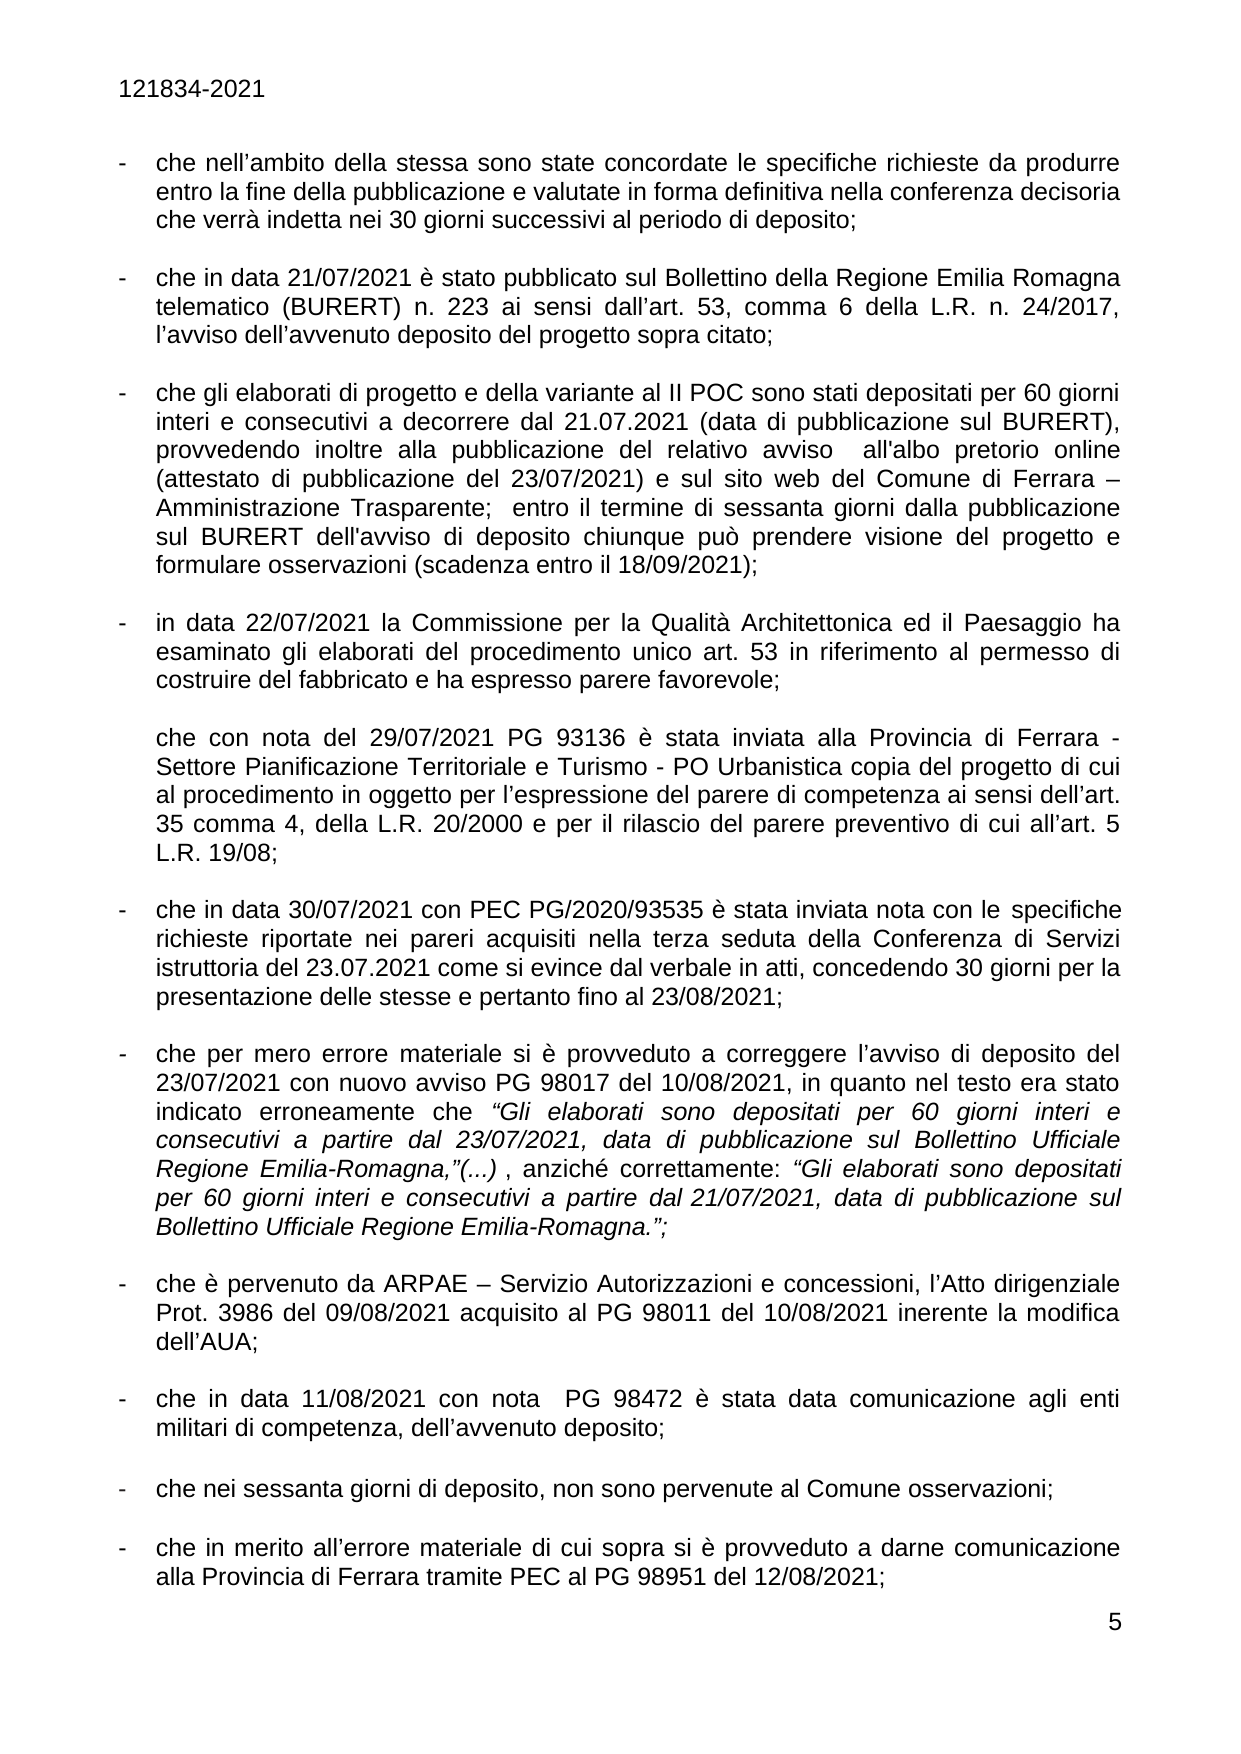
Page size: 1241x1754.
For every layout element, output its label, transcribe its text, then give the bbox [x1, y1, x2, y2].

list che in data 11/08/2021 con nota PG 98472 è stata data comunicazione agli enti militari di competenza, dell’avvenuto deposito; [118, 1384, 1122, 1441]
list in data 22/07/2021 la Commissione per la Qualità Architettonica ed il Paesaggio ha esaminato gli elaborati del procedimento unico art. 53 in riferimento al permesso di costruire del fabbricato e ha espresso parere favorevole; [118, 608, 1122, 694]
list che nell’ambito della stessa sono state concordate le specifiche richieste da produrre entro la fine della pubblicazione e valutate in forma definitiva nella conferenza decisoria che verrà indetta nei 30 giorni successivi al periodo di deposito; [118, 148, 1122, 234]
list che è pervenuto da ARPAE – Servizio Autorizzazioni e concessioni, l’Atto dirigenziale Prot. 3986 del 09/08/2021 acquisito al PG 98011 del 10/08/2021 inerente la modifica dell’AUA; [118, 1269, 1122, 1355]
list che in data 30/07/2021 con PEC PG/2020/93535 è stata inviata nota con le specifiche richieste riportate nei pareri acquisiti nella terza seduta della Conferenza di Servizi istruttoria del 23.07.2021 come si evince dal verbale in atti, concedendo 30 giorni per la presentazione delle stesse e pertanto fino al 23/08/2021; [118, 895, 1122, 1010]
list che in data 21/07/2021 è stato pubblicato sul Bollettino della Regione Emilia Romagna telematico (BURERT) n. 223 ai sensi dall’art. 53, comma 6 della L.R. n. 24/2017, l’avviso dell’avvenuto deposito del progetto sopra citato; [118, 263, 1122, 349]
list che per mero errore materiale si è provveduto a correggere l’avviso di deposito del 23/07/2021 con nuovo avviso PG 98017 del 10/08/2021, in quanto nel testo era stato indicato erroneamente che “Gli elaborati sono depositati per 60 giorni interi e consecutivi a partire dal 23/07/2021, data di pubblicazione sul Bollettino Ufficiale Regione Emilia-Romagna,”(...) , anziché correttamente: “Gli elaborati sono depositati per 60 giorni interi e consecutivi a partire dal 21/07/2021, data di pubblicazione sul Bollettino Ufficiale Regione Emilia-Romagna.”; [118, 1039, 1122, 1240]
list che gli elaborati di progetto e della variante al II POC sono stati depositati per 60 giorni interi e consecutivi a decorrere dal 21.07.2021 (data di pubblicazione sul BURERT), provvedendo inoltre alla pubblicazione del relativo avviso all'albo pretorio online (attestato di pubblicazione del 23/07/2021) e sul sito web del Comune di Ferrara – Amministrazione Trasparente; entro il termine di sessanta giorni dalla pubblicazione sul BURERT dell'avviso di deposito chiunque può prendere visione del progetto e formulare osservazioni (scadenza entro il 18/09/2021); [118, 378, 1122, 579]
text che con nota del 29/07/2021 PG 93136 è stata inviata alla Provincia di Ferrara - Settore Pianificazione Territoriale e Turismo - PO Urbanistica copia del progetto di cui al procedimento in oggetto per l’espressione del parere di competenza ai sensi dell’art. 35 comma 4, della L.R. 20/2000 e per il rilascio del parere preventivo di cui all’art. 5 L.R. 19/08; [156, 723, 1122, 866]
list che in merito all’errore materiale di cui sopra si è provveduto a darne comunicazione alla Provincia di Ferrara tramite PEC al PG 98951 del 12/08/2021; [118, 1533, 1122, 1591]
list che nei sessanta giorni di deposito, non sono pervenute al Comune osservazioni; [118, 1470, 1122, 1504]
